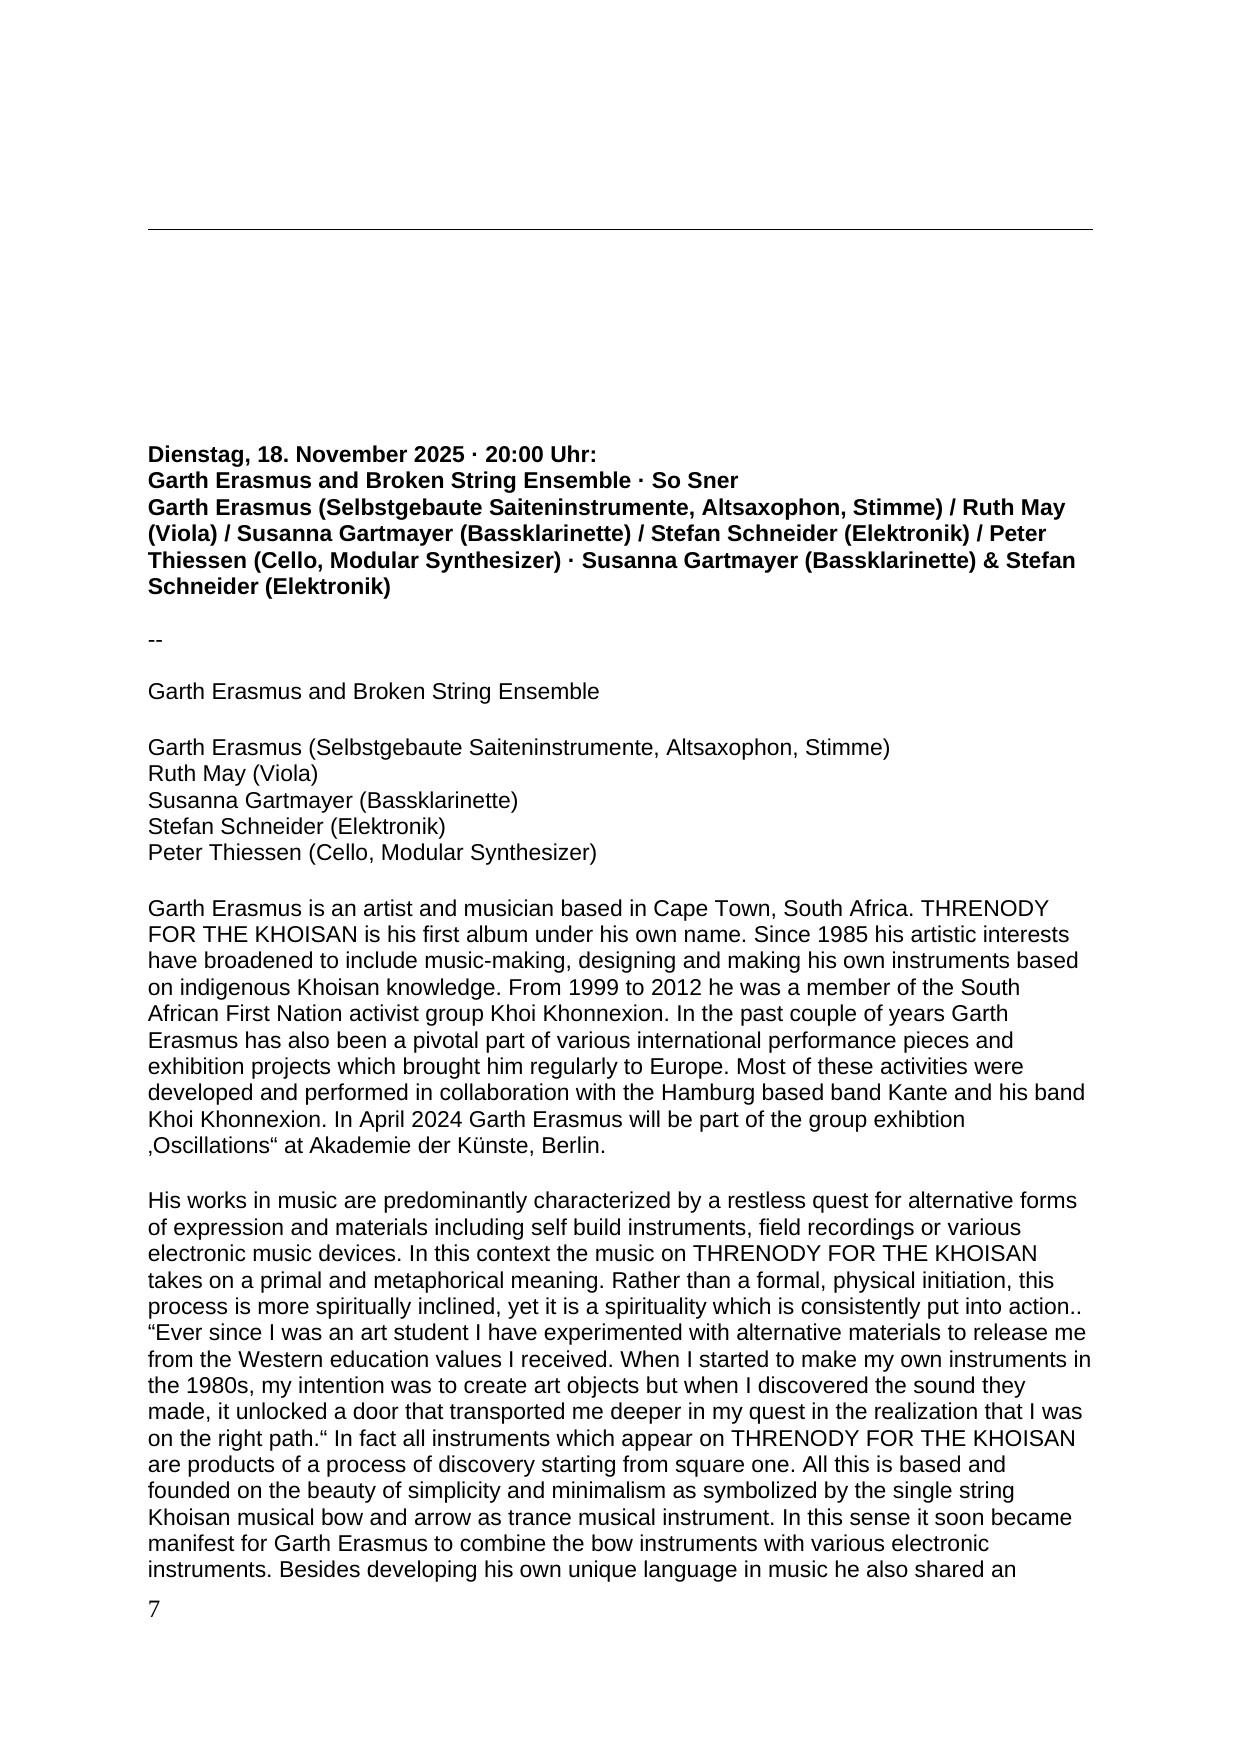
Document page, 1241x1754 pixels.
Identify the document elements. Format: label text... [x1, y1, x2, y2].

text Garth Erasmus (Selbstgebaute Saiteninstrumente, Altsaxophon, Stimme) Ruth May (Viola) Susanna Gartmayer (Bassklarinette) Stefan Schneider (Elektronik) Peter Thiessen (Cello, Modular Synthesizer) [148, 734, 1093, 866]
text Dienstag, 18. November 2025 · 20:00 Uhr: [148, 441, 1093, 467]
text Garth Erasmus and Broken String Ensemble · So Sner [148, 467, 1093, 494]
text -- [148, 626, 1093, 652]
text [148, 1187, 1093, 1583]
text Garth Erasmus and Broken String Ensemble [148, 678, 1093, 705]
text Garth Erasmus is an artist and musician based in Cape Town, South Africa. THRENODY FOR THE KHOISAN is his first album under his own name. Since 1985 his artistic interests have broadened to include music-making, designing and making his own instruments based on indigenous Khoisan knowledge. From 1999 to 2012 he was a member of the South African First Nation activist group Khoi Khonnexion. In the past couple of years Garth Erasmus has also been a pivotal part of various international performance pieces and exhibition projects which brought him regularly to Europe. Most of these activities were developed and performed in collaboration with the Hamburg based band Kante and his band Khoi Khonnexion. In April 2024 Garth Erasmus will be part of the group exhibtion ‚Oscillations“ at Akademie der Künste, Berlin. [148, 895, 1093, 1158]
text Garth Erasmus (Selbstgebaute Saiteninstrumente, Altsaxophon, Stimme) / Ruth May (Viola) / Susanna Gartmayer (Bassklarinette) / Stefan Schneider (Elektronik) / Peter Thiessen (Cello, Modular Synthesizer) · Susanna Gartmayer (Bassklarinette) & Stefan Schneider (Elektronik) [148, 494, 1093, 599]
